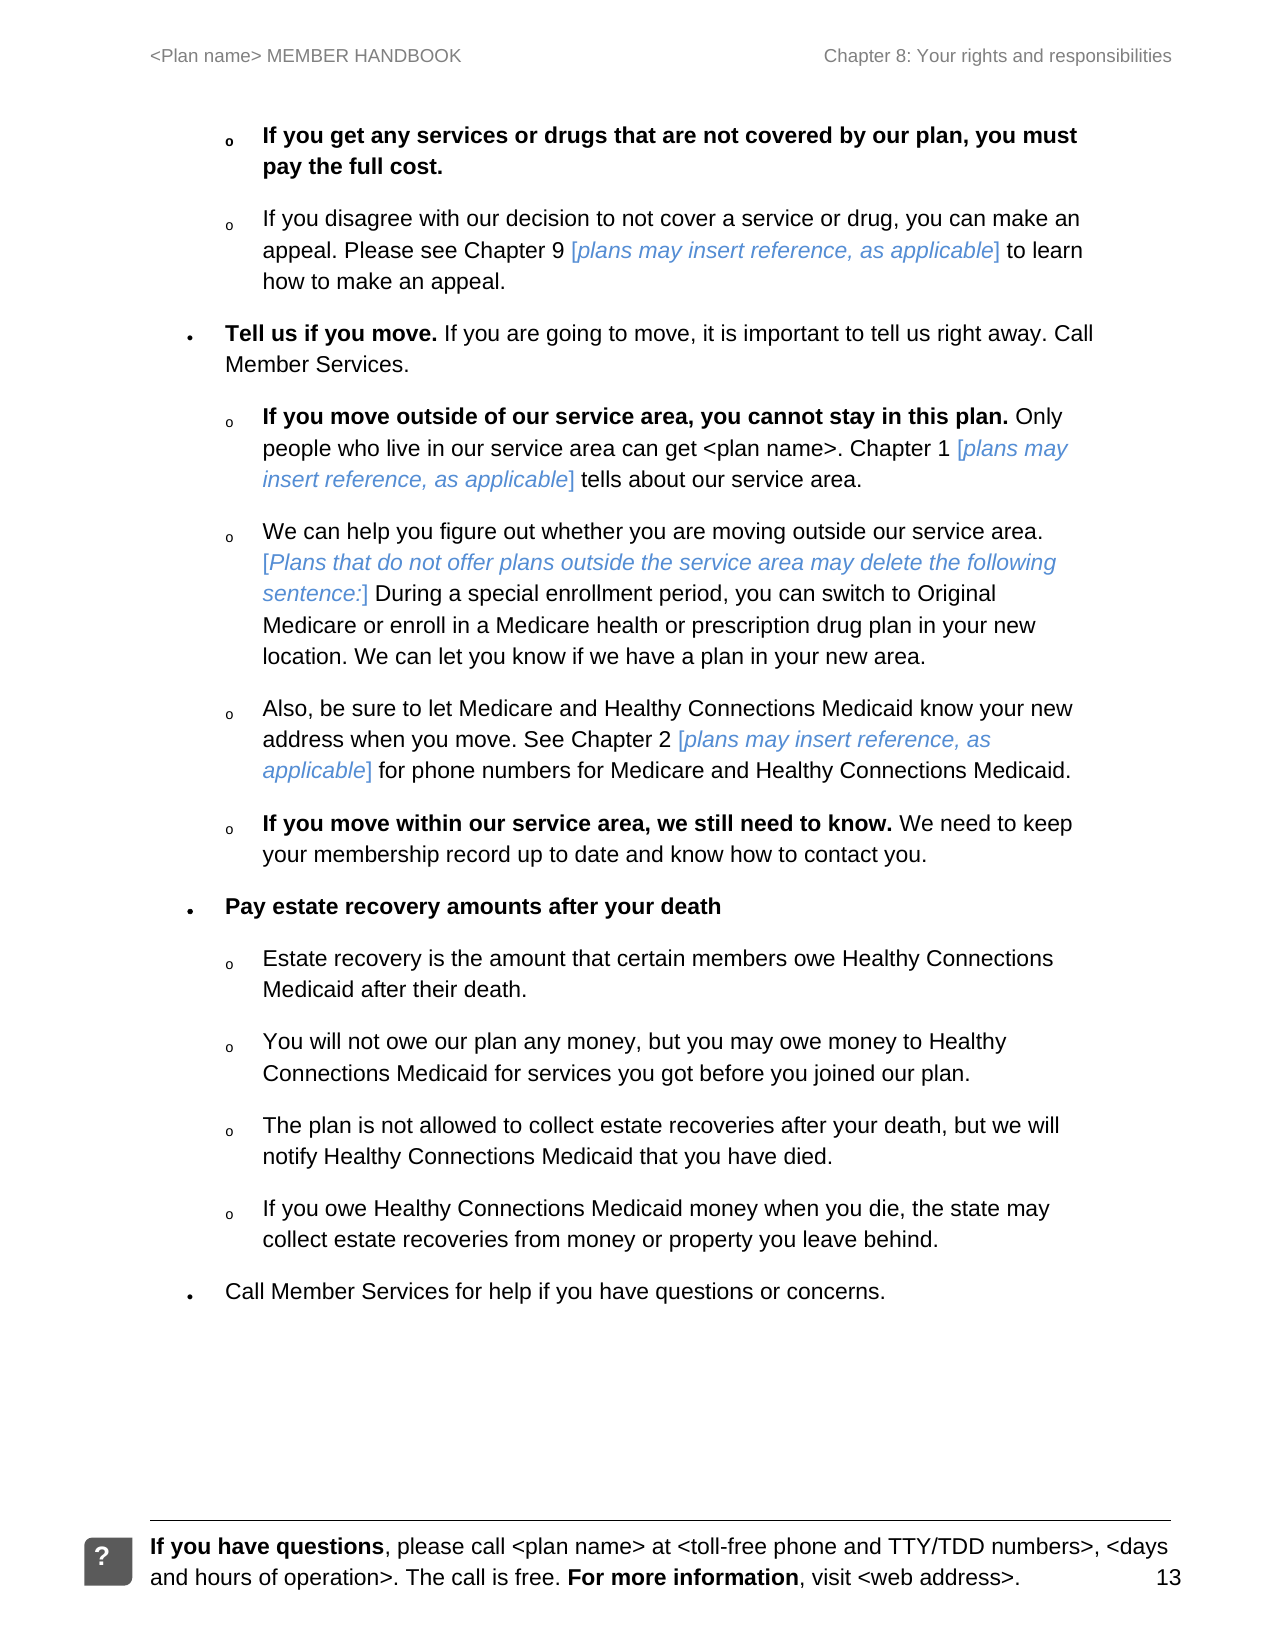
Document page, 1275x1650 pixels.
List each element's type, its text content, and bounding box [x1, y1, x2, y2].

list If you disagree with our decision to not cover a service or drug, you can make an appeal. Please see Chapter 9 [plans may insert reference, as applicable] to learn how to make an appeal. [225, 202, 1096, 296]
list Tell us if you move. If you are going to move, it is important to tell us right away. Call Member Services. [187, 316, 1171, 379]
list The plan is not allowed to collect estate recoveries after your death, but we will notify Healthy Connections Medicaid that you have died. [225, 1108, 1096, 1171]
list If you get any services or drugs that are not covered by our plan, you must pay the full cost. [225, 118, 1096, 181]
list We can help you figure out whether you are moving outside our service area. [Plans that do not offer plans outside the service area may delete the following sentence:] During a special enrollment period, you can switch to Original Medicare or enroll in a Medicare health or prescription drug plan in your new location. We can let you know if we have a plan in your new area. [225, 514, 1096, 671]
list Pay estate recovery amounts after your death [187, 889, 1171, 921]
list If you move within our service area, we still need to know. We need to keep your membership record up to date and know how to contact you. [225, 806, 1096, 868]
list Also, be sure to let Medicare and Healthy Connections Medicaid know your new address when you move. See Chapter 2 [plans may insert reference, as applicable] for phone numbers for Medicare and Healthy Connections Medicaid. [225, 691, 1096, 785]
list Call Member Services for help if you have questions or concerns. [187, 1275, 1171, 1306]
list If you owe Healthy Connections Medicaid money when you die, the state may collect estate recoveries from money or property you leave behind. [225, 1191, 1096, 1254]
list Estate recovery is the amount that certain members owe Healthy Connections Medicaid after their death. [225, 941, 1096, 1004]
list You will not owe our plan any money, but you may owe money to Healthy Connections Medicaid for services you got before you joined our plan. [225, 1025, 1096, 1087]
list If you move outside of our service area, you cannot stay in this plan. Only people who live in our service area can get <plan name>. Chapter 1 [plans may insert reference, as applicable] tells about our service area. [225, 400, 1096, 493]
